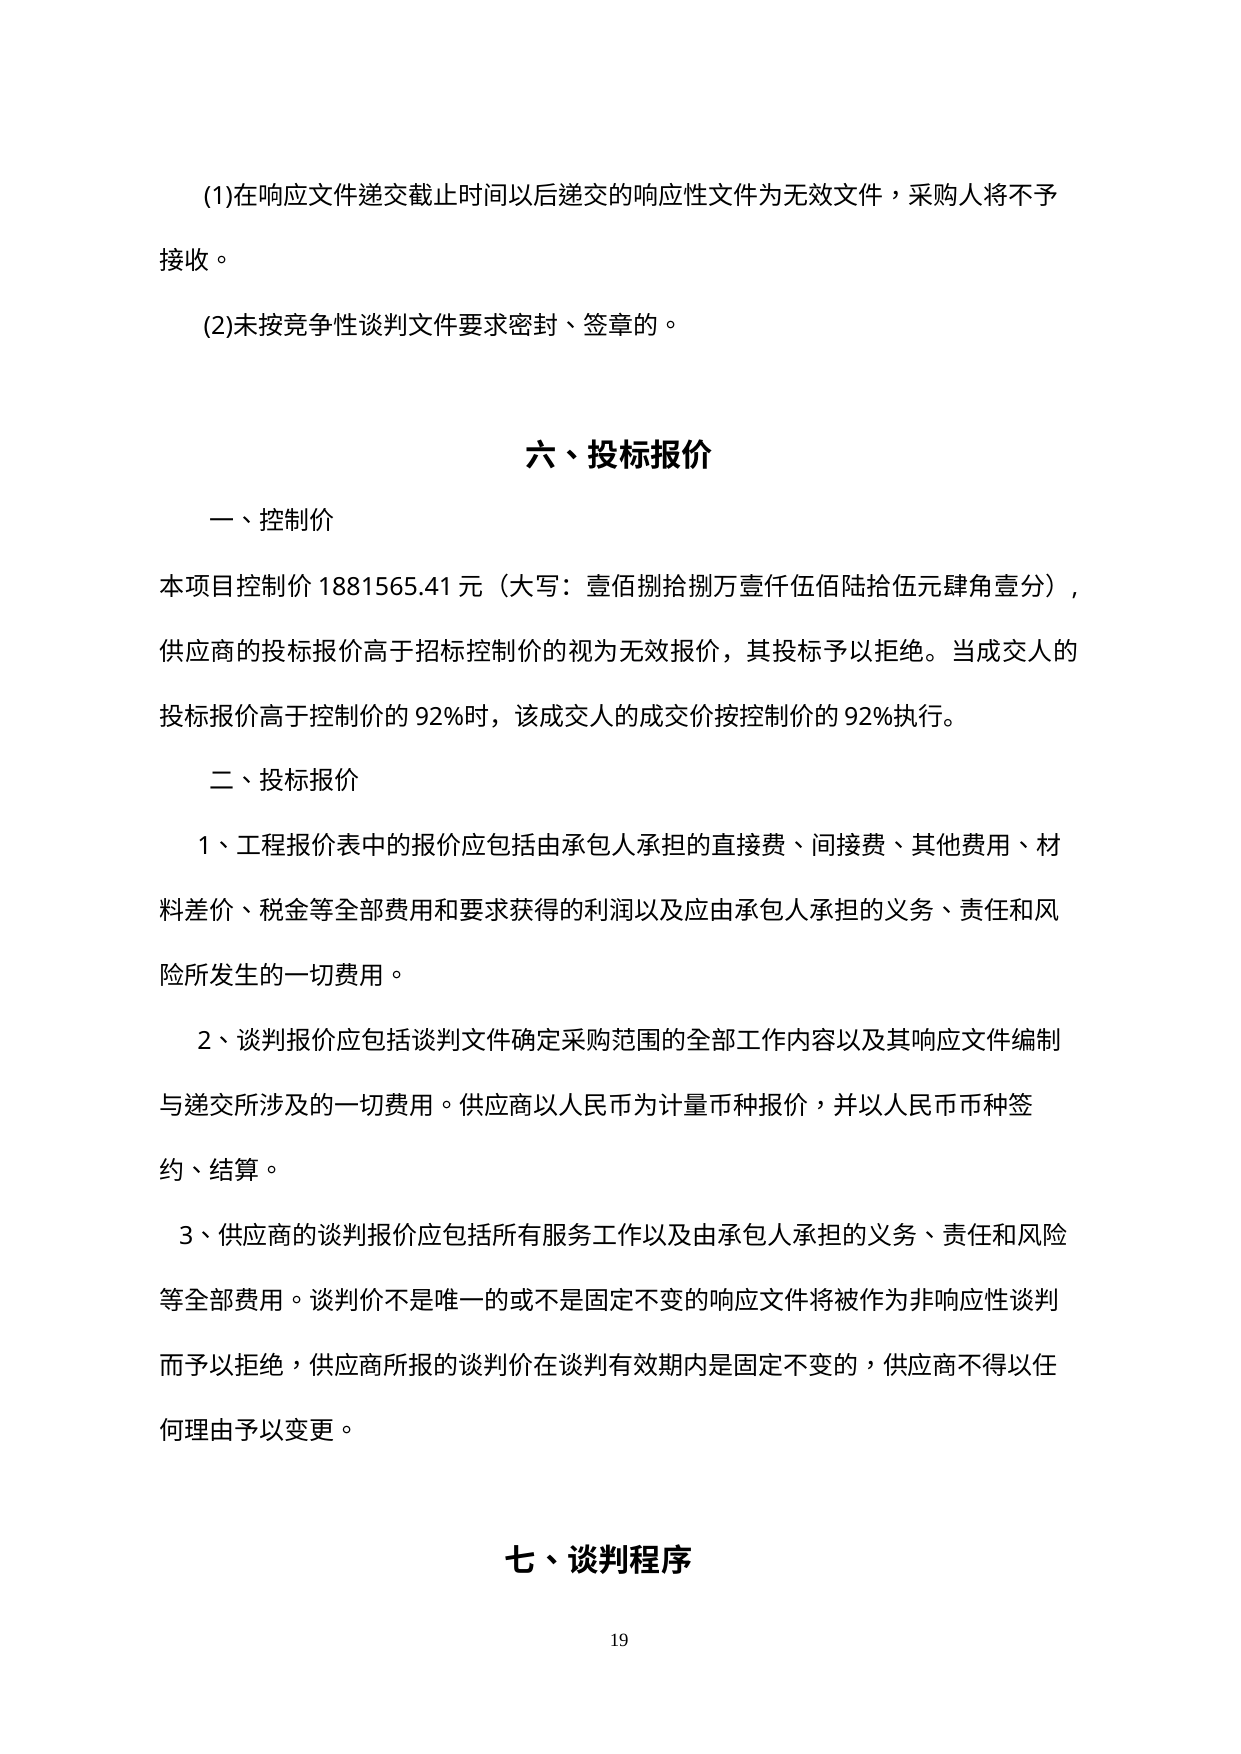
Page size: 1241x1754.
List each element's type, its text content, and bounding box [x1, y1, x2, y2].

text (1)在响应文件递交截止时间以后递交的响应性文件为无效文件，采购人将不予接收。 [159, 162, 1078, 292]
text 二、投标报价 [159, 747, 1078, 812]
text 本项目控制价1881565.41元（大写：壹佰捌拾捌万壹仟伍佰陆拾伍元肆角壹分）,供应商的投标报价高于招标控制价的视为无效报价，其投标予以拒绝。当成交人的投标报价高于控制价的92%时，该成交人的成交价按控制价的92%执行。 [159, 552, 1078, 747]
text 七、谈判程序 [159, 1527, 1078, 1592]
text (2)未按竞争性谈判文件要求密封、签章的。 [159, 292, 1078, 357]
text 六、投标报价 [159, 422, 1078, 487]
text 3、供应商的谈判报价应包括所有服务工作以及由承包人承担的义务、责任和风险等全部费用。谈判价不是唯一的或不是固定不变的响应文件将被作为非响应性谈判而予以拒绝，供应商所报的谈判价在谈判有效期内是固定不变的，供应商不得以任何理由予以变更。 [159, 1202, 1078, 1462]
text 一、控制价 [159, 487, 1078, 552]
text 1、工程报价表中的报价应包括由承包人承担的直接费、间接费、其他费用、材料差价、税金等全部费用和要求获得的利润以及应由承包人承担的义务、责任和风险所发生的一切费用。 [159, 812, 1078, 1007]
text 2、谈判报价应包括谈判文件确定采购范围的全部工作内容以及其响应文件编制与递交所涉及的一切费用。供应商以人民币为计量币种报价，并以人民币币种签约、结算。 [159, 1007, 1078, 1202]
